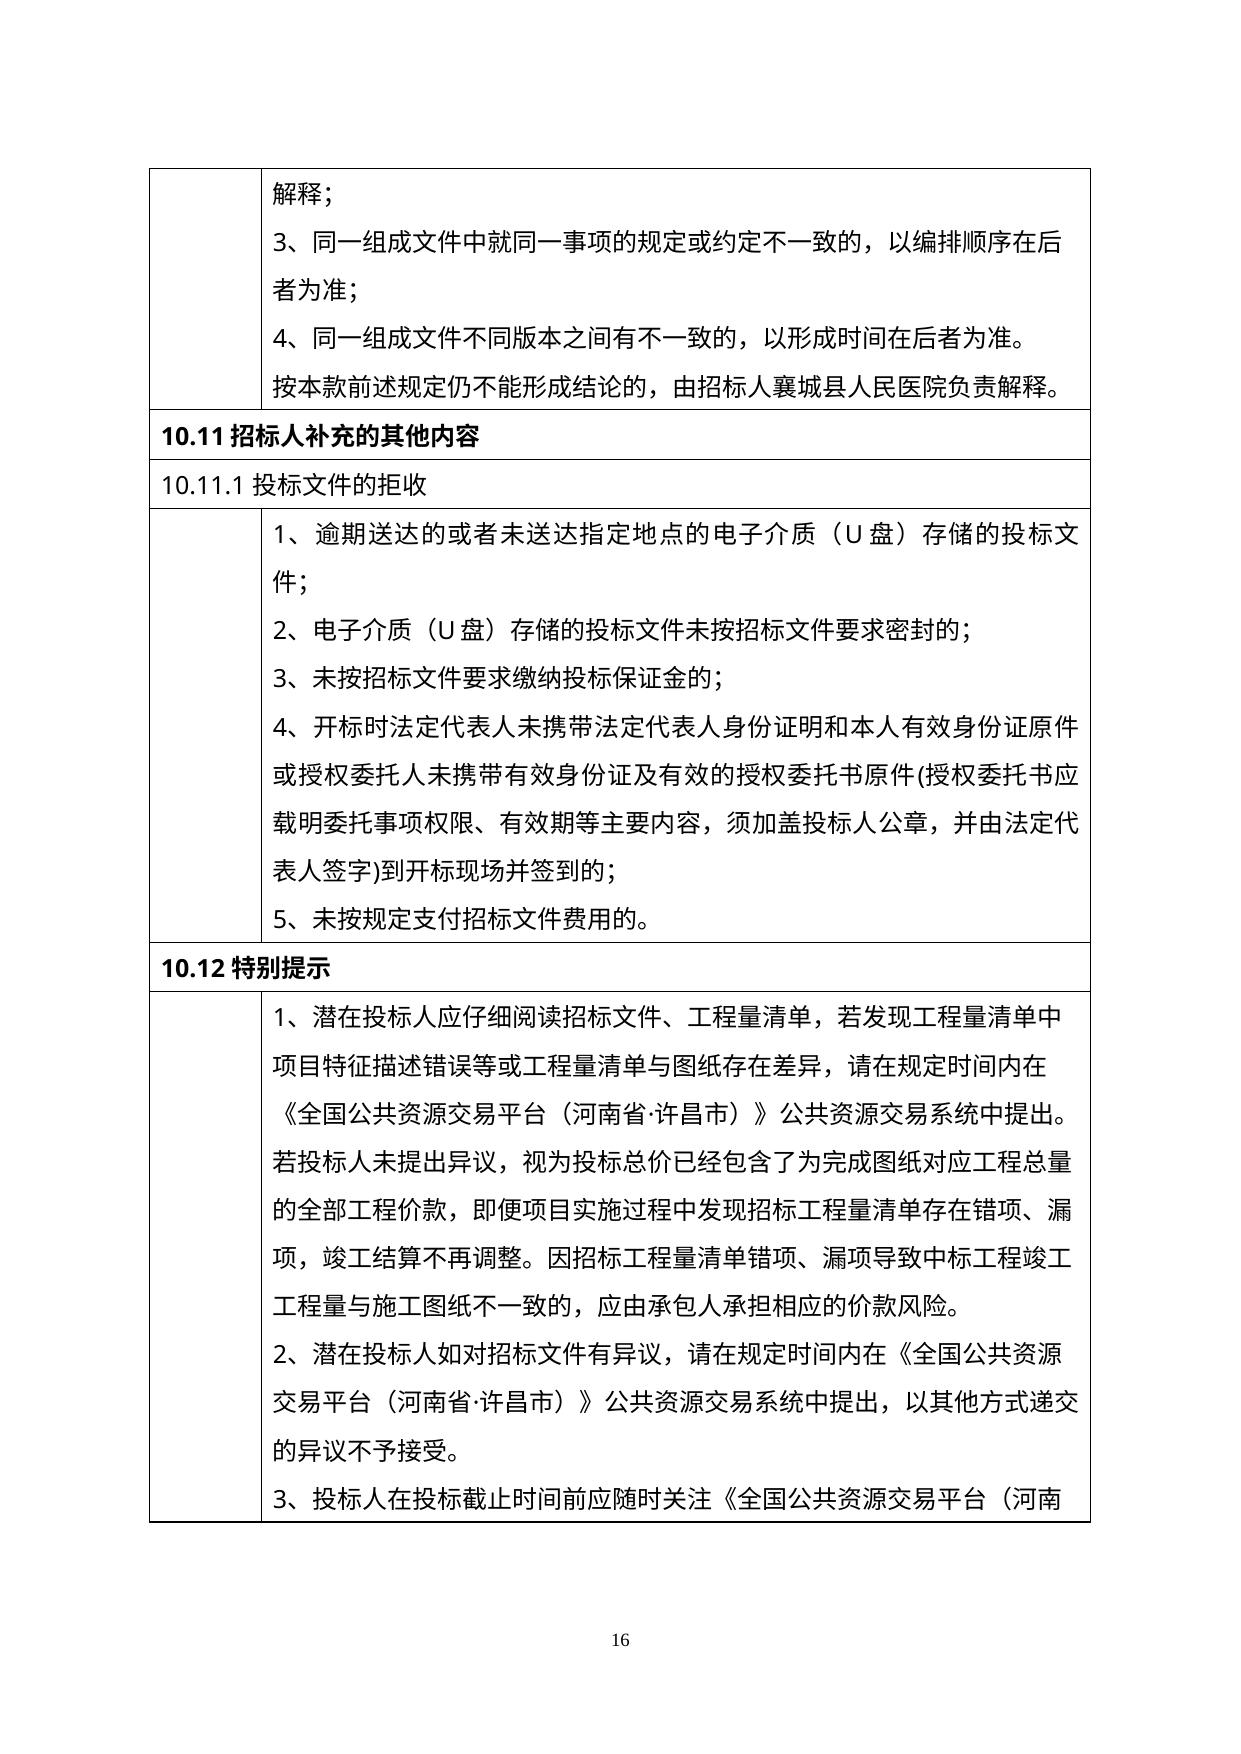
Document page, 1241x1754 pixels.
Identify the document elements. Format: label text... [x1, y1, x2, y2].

table_cell 1、逾期送达的或者未送达指定地点的电子介质（U盘）存储的投标文件； 2、电子介质（U盘）存储的投标文件未按招标文件要求密封的； 3、未按招标文件要求缴纳投标保证金的； 4、开标时法定代表人未携带法定代表人身份证明和本人有效身份证原件或授权委托人未携带有效身份证及有效的授权委托书原件(授权委托书应载明委托事项权限、有效期等主要内容，须加盖投标人公章，并由法定代表人签字)到开标现场并签到的； 5、未按规定支付招标文件费用的。 [262, 509, 1090, 942]
table_cell [150, 992, 261, 1521]
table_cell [262, 169, 1090, 409]
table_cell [262, 992, 1090, 1521]
table_cell [150, 169, 261, 409]
table_cell 10.12 特别提示 [150, 943, 1090, 991]
table_cell 10.11.1 投标文件的拒收 [150, 460, 1090, 508]
table_cell [150, 509, 261, 942]
table_cell 10.11招标人补充的其他内容 [150, 410, 1090, 458]
